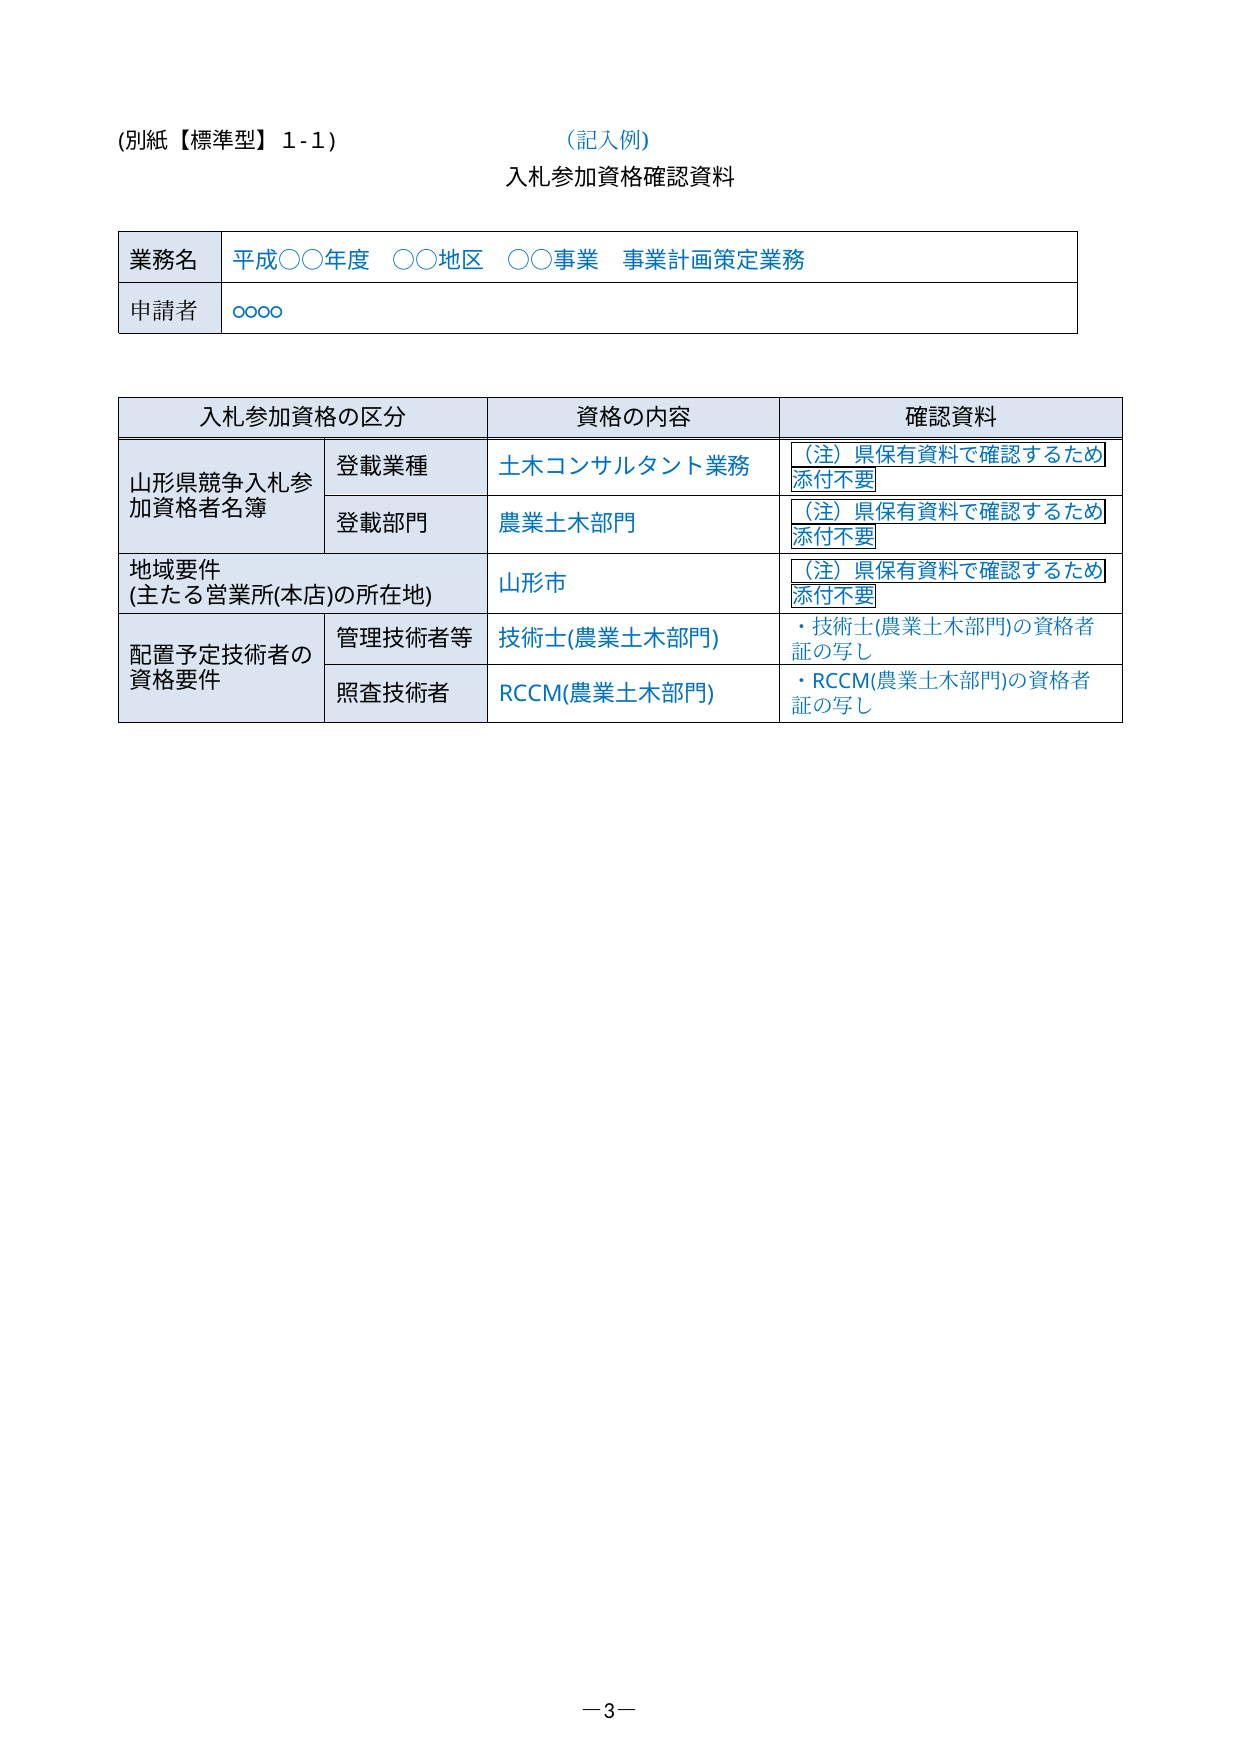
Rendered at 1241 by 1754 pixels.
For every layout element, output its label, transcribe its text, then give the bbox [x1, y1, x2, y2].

table_cell （注）県保有資料で確認するため添付不要 [780, 440, 1122, 494]
table_cell 農業土木部門 [488, 496, 779, 553]
table_cell 確認資料 [780, 398, 1122, 437]
table_cell ○○○○ [222, 283, 1077, 333]
table_cell [119, 333, 1122, 397]
table_cell 登載業種 [325, 440, 487, 494]
table_cell ・RCCM(農業土木部門)の資格者証の写し [780, 665, 1122, 722]
table_cell 入札参加資格の区分 [119, 398, 487, 437]
table_header 業務名 [119, 232, 221, 282]
table_cell 管理技術者等 [325, 614, 487, 664]
table_header 平成○○年度 ○○地区 ○○事業 事業計画策定業務 [222, 232, 1077, 282]
table_cell （注）県保有資料で確認するため添付不要 [780, 496, 1122, 553]
table_cell 山形市 [488, 554, 779, 613]
table_cell ・技術士(農業土木部門)の資格者証の写し [780, 614, 1122, 664]
table_cell 山形県競争入札参加資格者名簿 [119, 440, 324, 553]
table_cell 配置予定技術者の資格要件 [119, 614, 324, 722]
table_cell 申請者 [119, 283, 221, 333]
table_cell RCCM(農業土木部門) [488, 665, 779, 722]
table_cell 資格の内容 [488, 398, 779, 437]
table_cell （注）県保有資料で確認するため添付不要 [780, 554, 1122, 613]
table_cell 地域要件 (主たる営業所(本店)の所在地) [119, 554, 487, 613]
table_cell 土木コンサルタント業務 [488, 440, 779, 494]
table_cell 登載部門 [325, 496, 487, 553]
table_cell 技術士(農業土木部門) [488, 614, 779, 664]
text (別紙【標準型】１-１) （記入例) [118, 118, 1122, 156]
text 入札参加資格確認資料 [118, 156, 1122, 193]
table_cell 照査技術者 [325, 665, 487, 722]
